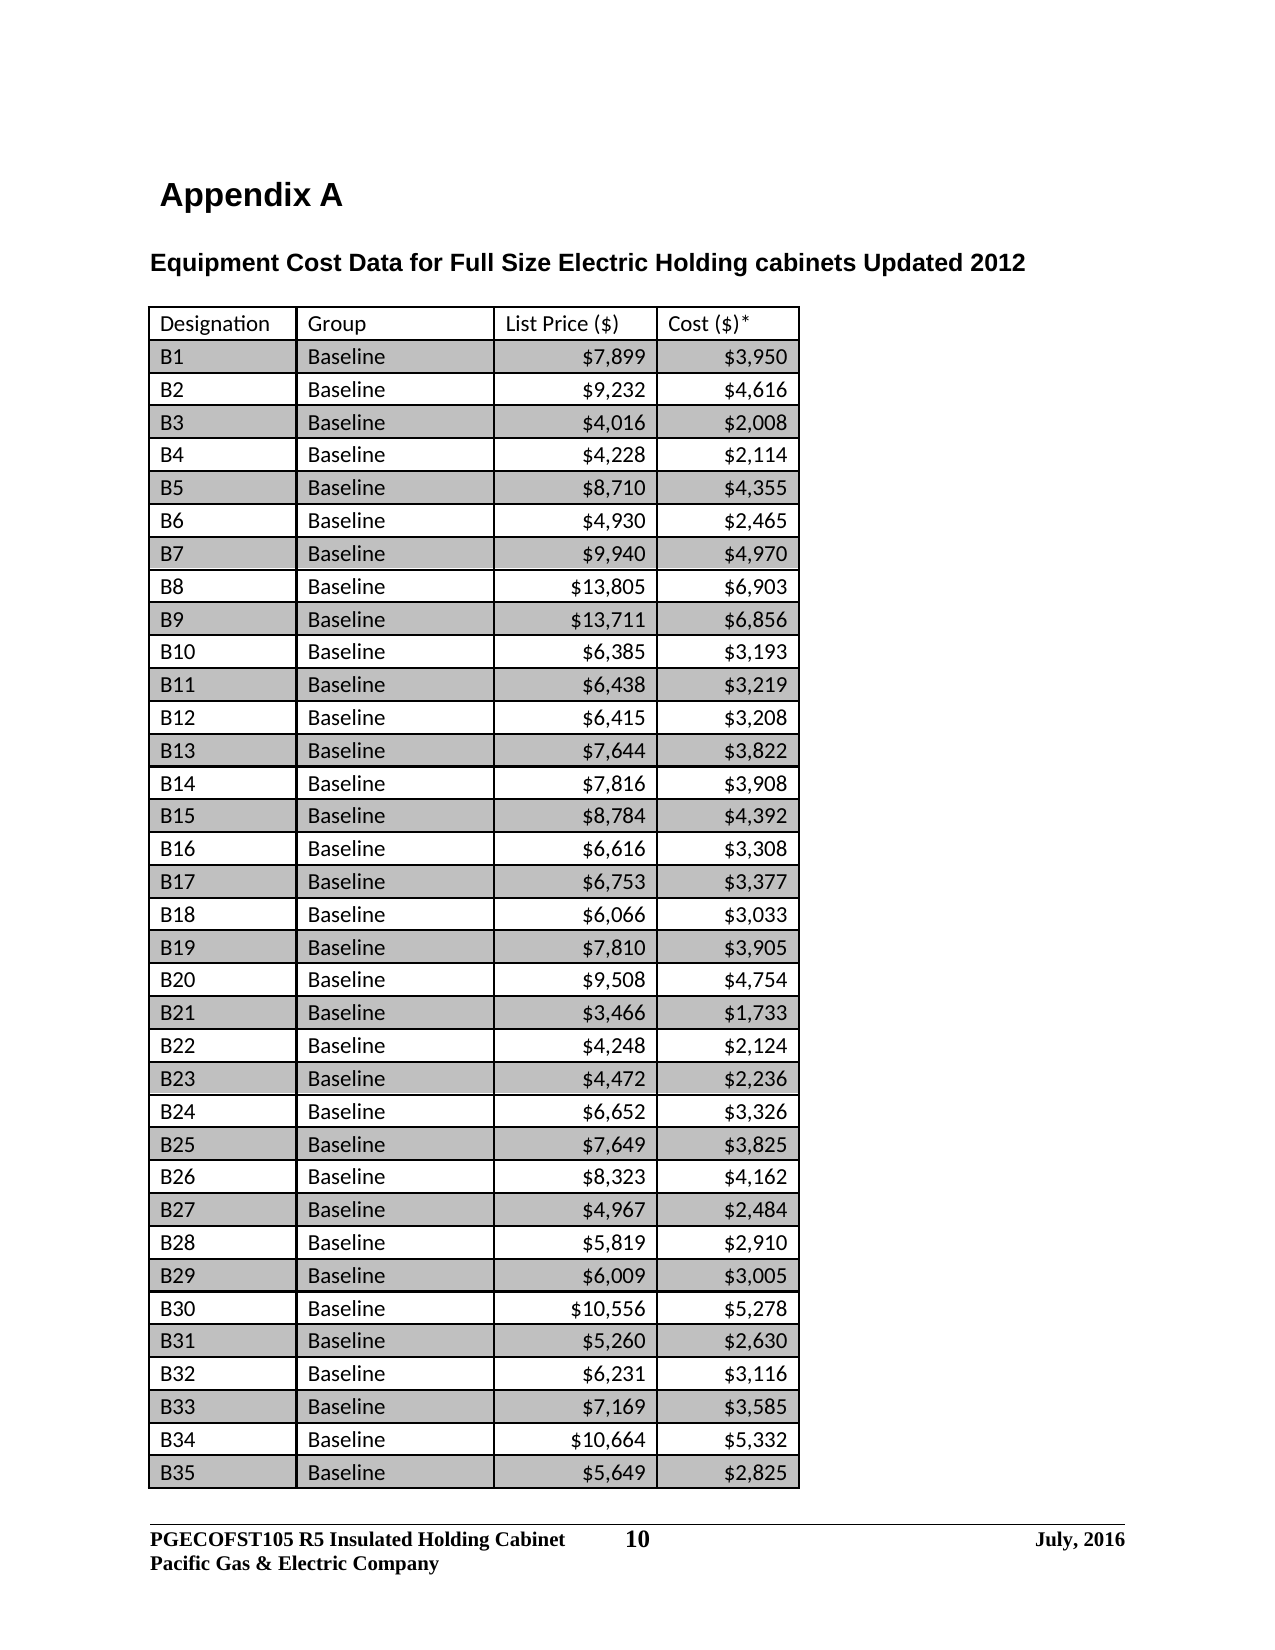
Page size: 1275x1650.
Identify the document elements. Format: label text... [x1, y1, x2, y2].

table_cell B7 [150, 538, 295, 568]
table_cell $4,616 [658, 374, 798, 404]
table_cell Baseline [298, 571, 493, 601]
table_cell $7,649 [495, 1128, 656, 1159]
table_cell $6,009 [495, 1260, 656, 1290]
table_cell $3,466 [495, 997, 656, 1028]
table_cell $3,950 [658, 341, 798, 372]
table_cell $7,810 [495, 931, 656, 962]
table_cell $4,228 [495, 439, 656, 470]
table_cell $2,124 [658, 1030, 798, 1061]
table_cell $6,385 [495, 636, 656, 667]
table_cell B30 [150, 1293, 295, 1323]
table_cell $7,899 [495, 341, 656, 372]
table_cell Baseline [298, 636, 493, 667]
table_cell Baseline [298, 1161, 493, 1192]
table_cell Baseline [298, 800, 493, 831]
table_cell Baseline [298, 505, 493, 536]
table_cell $6,066 [495, 899, 656, 929]
table_cell Baseline [298, 603, 493, 634]
table_cell B11 [150, 669, 295, 700]
table_cell Baseline [298, 1260, 493, 1290]
table_cell B35 [150, 1456, 295, 1487]
table_cell Baseline [298, 1227, 493, 1257]
table_cell $3,326 [658, 1096, 798, 1126]
table_cell $2,825 [658, 1456, 798, 1487]
table_cell B27 [150, 1194, 295, 1225]
table_cell B32 [150, 1358, 295, 1389]
table_cell Baseline [298, 1325, 493, 1356]
table_cell $7,644 [495, 735, 656, 765]
table_cell B4 [150, 439, 295, 470]
table_cell $4,016 [495, 406, 656, 437]
table_cell $9,508 [495, 964, 656, 995]
table_cell B13 [150, 735, 295, 765]
table_cell $3,208 [658, 702, 798, 732]
table_cell $2,236 [658, 1063, 798, 1093]
table_cell B9 [150, 603, 295, 634]
table_cell Baseline [298, 768, 493, 798]
table_cell Baseline [298, 406, 493, 437]
table_cell $3,905 [658, 931, 798, 962]
table_cell $4,162 [658, 1161, 798, 1192]
table_cell Baseline [298, 341, 493, 372]
table_cell Baseline [298, 1293, 493, 1323]
table_cell Baseline [298, 931, 493, 962]
table_cell Baseline [298, 1391, 493, 1422]
table_cell B18 [150, 899, 295, 929]
table_cell $2,114 [658, 439, 798, 470]
table_cell B17 [150, 866, 295, 897]
table_cell B31 [150, 1325, 295, 1356]
table_cell B5 [150, 472, 295, 503]
table_cell B22 [150, 1030, 295, 1061]
table_cell $5,819 [495, 1227, 656, 1257]
table_cell $6,652 [495, 1096, 656, 1126]
table_cell $4,355 [658, 472, 798, 503]
table_cell Baseline [298, 1194, 493, 1225]
table_header Designation [150, 308, 295, 339]
table_cell $6,415 [495, 702, 656, 732]
table_cell B29 [150, 1260, 295, 1290]
table_cell $3,377 [658, 866, 798, 897]
table_cell Baseline [298, 997, 493, 1028]
table_cell $13,805 [495, 571, 656, 601]
table_cell B8 [150, 571, 295, 601]
table_cell $9,232 [495, 374, 656, 404]
table_cell B28 [150, 1227, 295, 1257]
table_cell B26 [150, 1161, 295, 1192]
table_cell $10,664 [495, 1424, 656, 1454]
table_cell Baseline [298, 1030, 493, 1061]
table_cell B19 [150, 931, 295, 962]
table_cell B34 [150, 1424, 295, 1454]
table_cell $5,649 [495, 1456, 656, 1487]
table_cell $2,630 [658, 1325, 798, 1356]
table_cell $3,219 [658, 669, 798, 700]
subtitle Appendix A [150, 175, 1125, 213]
table_cell $2,008 [658, 406, 798, 437]
table_cell B12 [150, 702, 295, 732]
table_cell $6,616 [495, 833, 656, 864]
table_cell $3,308 [658, 833, 798, 864]
table_cell $2,465 [658, 505, 798, 536]
table_cell B25 [150, 1128, 295, 1159]
table_cell Baseline [298, 669, 493, 700]
table_cell B6 [150, 505, 295, 536]
table_cell B10 [150, 636, 295, 667]
table_cell Baseline [298, 374, 493, 404]
table_cell B21 [150, 997, 295, 1028]
table_cell Baseline [298, 964, 493, 995]
table_cell $5,332 [658, 1424, 798, 1454]
table_cell $7,816 [495, 768, 656, 798]
table_cell $8,784 [495, 800, 656, 831]
table_cell $9,940 [495, 538, 656, 568]
table_cell $3,005 [658, 1260, 798, 1290]
table_cell B15 [150, 800, 295, 831]
table_header List Price ($) [495, 308, 656, 339]
table_cell Baseline [298, 472, 493, 503]
table_cell B3 [150, 406, 295, 437]
table_cell $3,585 [658, 1391, 798, 1422]
table_cell Baseline [298, 1128, 493, 1159]
table_cell $4,970 [658, 538, 798, 568]
table_cell $3,193 [658, 636, 798, 667]
table_cell B16 [150, 833, 295, 864]
table_cell $4,967 [495, 1194, 656, 1225]
table_cell $4,392 [658, 800, 798, 831]
table_cell B20 [150, 964, 295, 995]
table_cell $13,711 [495, 603, 656, 634]
table_cell $3,116 [658, 1358, 798, 1389]
text Equipment Cost Data for Full Size Electric Holding cabinets Updated 2012 [150, 248, 1125, 277]
table_header Cost ($)* [658, 308, 798, 339]
table_cell $3,822 [658, 735, 798, 765]
table_cell $7,169 [495, 1391, 656, 1422]
table_cell Baseline [298, 1096, 493, 1126]
table_cell $2,910 [658, 1227, 798, 1257]
table_cell B33 [150, 1391, 295, 1422]
table_cell $6,856 [658, 603, 798, 634]
table_cell B24 [150, 1096, 295, 1126]
table_cell Baseline [298, 1456, 493, 1487]
table_cell B2 [150, 374, 295, 404]
table_cell $4,248 [495, 1030, 656, 1061]
table_cell $6,753 [495, 866, 656, 897]
table_cell $5,278 [658, 1293, 798, 1323]
table_cell $4,472 [495, 1063, 656, 1093]
table_cell Baseline [298, 439, 493, 470]
table_cell Baseline [298, 735, 493, 765]
table_cell $5,260 [495, 1325, 656, 1356]
table_cell $6,903 [658, 571, 798, 601]
table_cell Baseline [298, 702, 493, 732]
table_cell $10,556 [495, 1293, 656, 1323]
table_cell B23 [150, 1063, 295, 1093]
table_cell $4,930 [495, 505, 656, 536]
table_cell Baseline [298, 1063, 493, 1093]
table_cell B14 [150, 768, 295, 798]
table_cell Baseline [298, 833, 493, 864]
table_cell $8,323 [495, 1161, 656, 1192]
table_cell $3,825 [658, 1128, 798, 1159]
table_cell $2,484 [658, 1194, 798, 1225]
table_cell $3,908 [658, 768, 798, 798]
table_cell Baseline [298, 1424, 493, 1454]
table_cell $6,438 [495, 669, 656, 700]
table_cell Baseline [298, 899, 493, 929]
table_cell Baseline [298, 866, 493, 897]
table_cell B1 [150, 341, 295, 372]
table_cell Baseline [298, 538, 493, 568]
table_cell $6,231 [495, 1358, 656, 1389]
table_header Group [298, 308, 493, 339]
table_cell $3,033 [658, 899, 798, 929]
table_cell $1,733 [658, 997, 798, 1028]
table_cell Baseline [298, 1358, 493, 1389]
table_cell $4,754 [658, 964, 798, 995]
table_cell $8,710 [495, 472, 656, 503]
